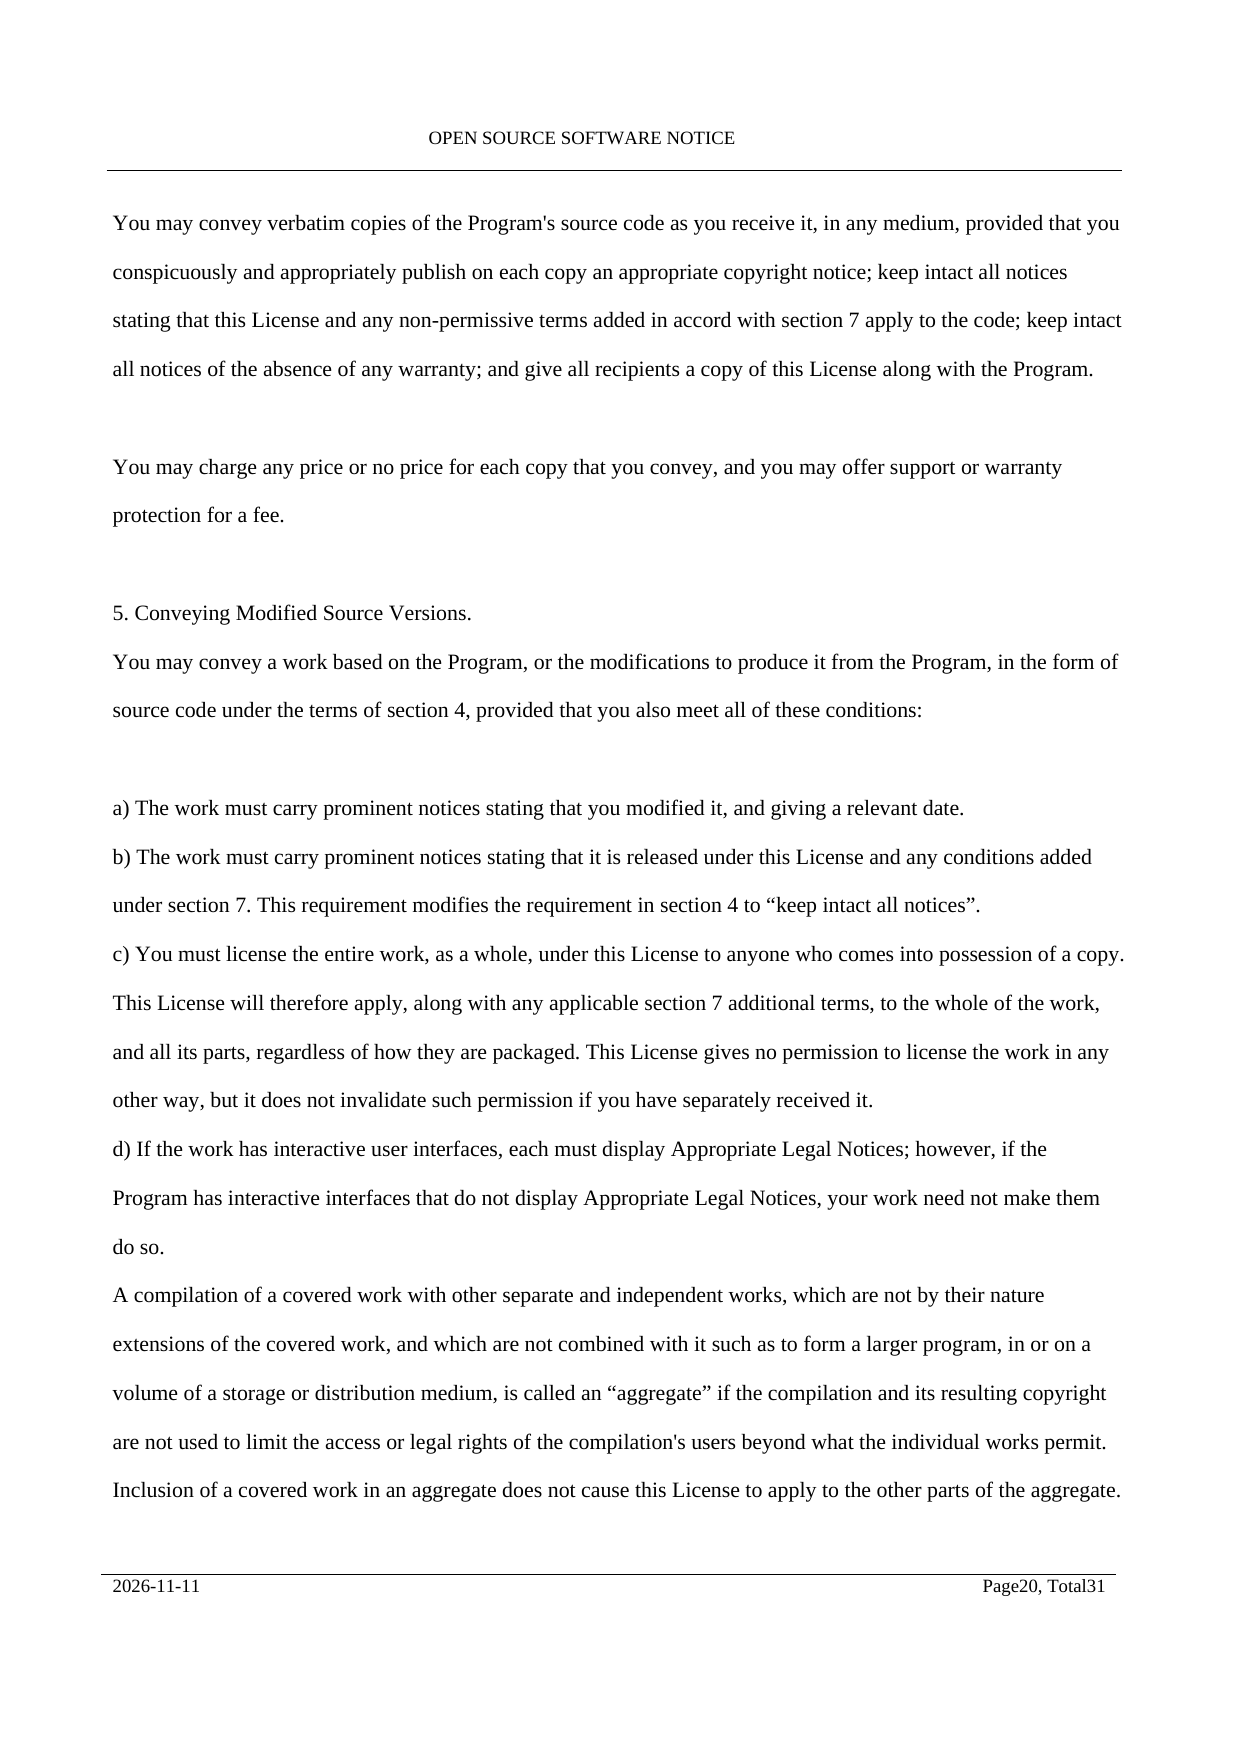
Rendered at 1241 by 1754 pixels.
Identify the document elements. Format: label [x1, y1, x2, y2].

text [112, 206, 1128, 1506]
